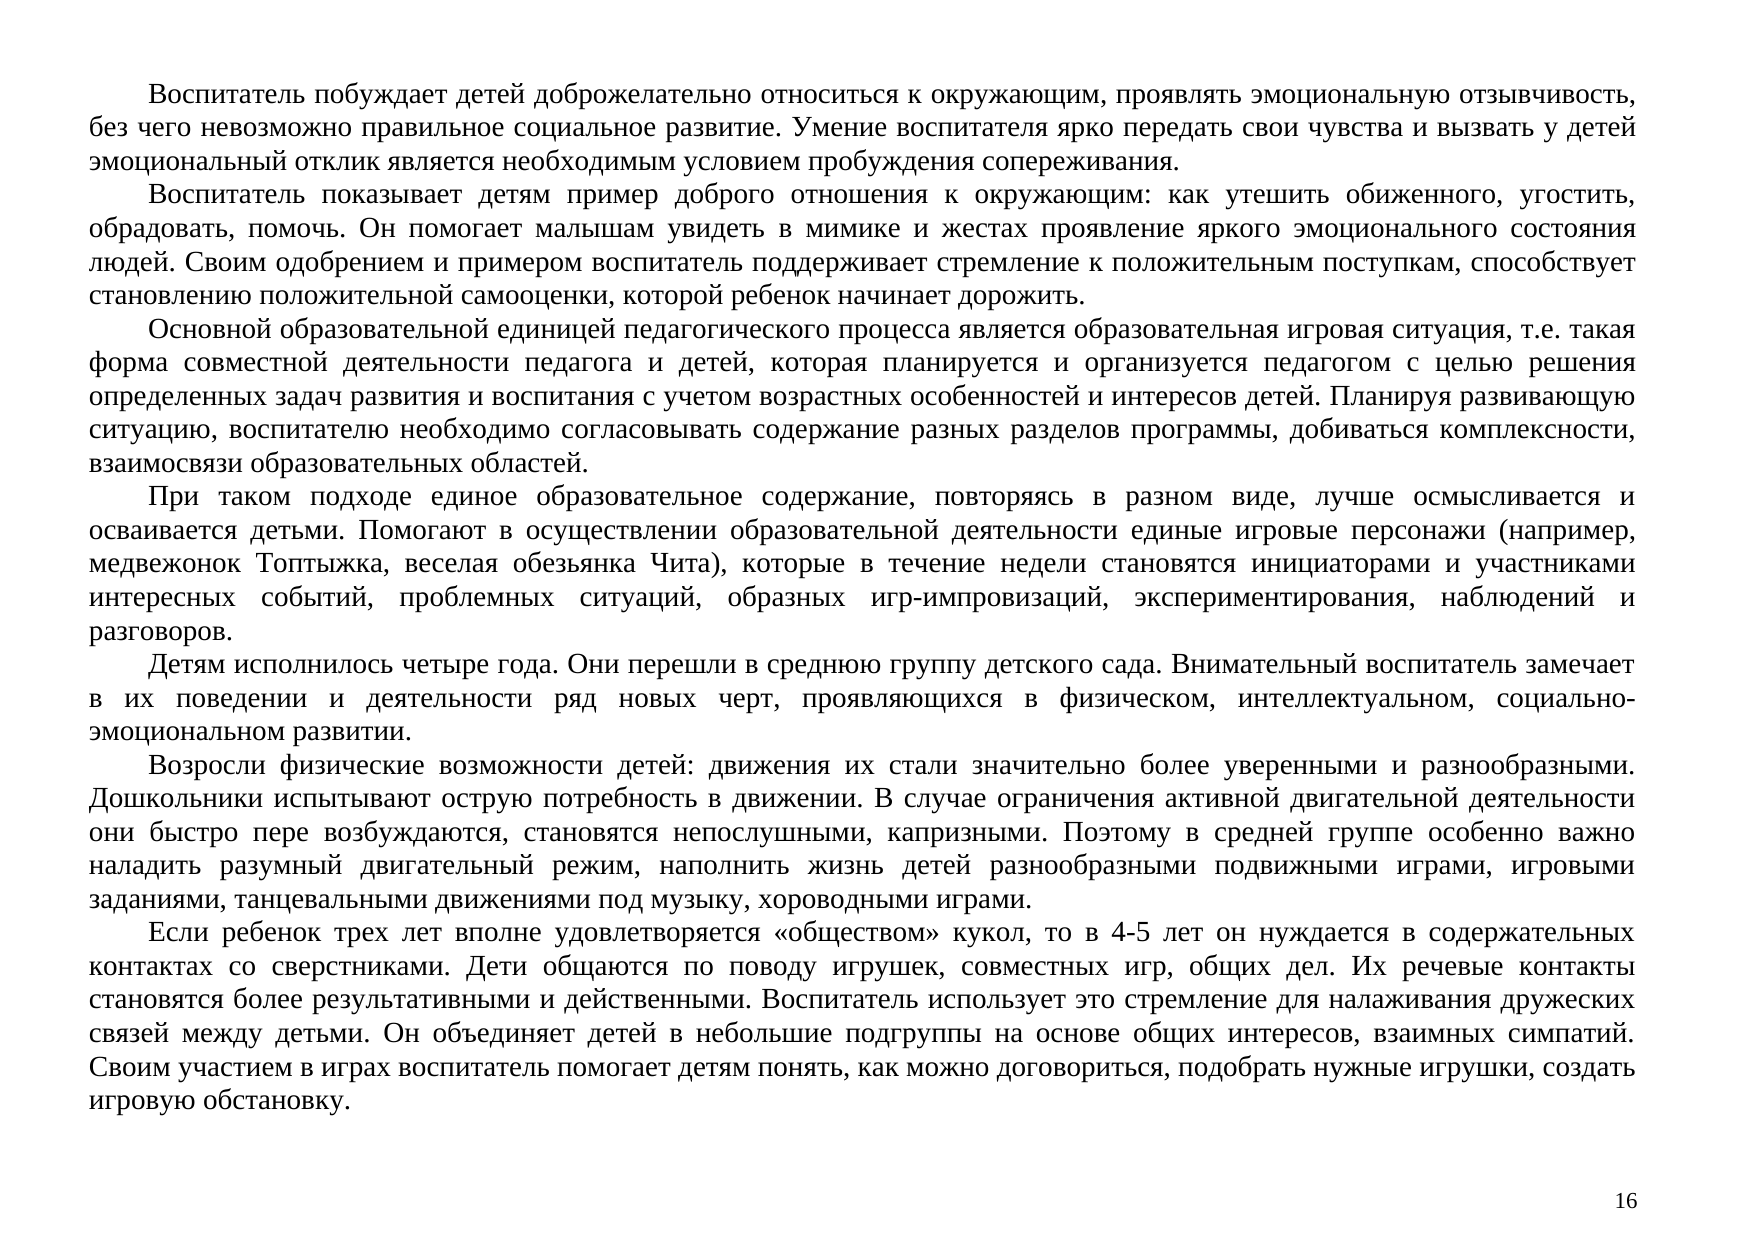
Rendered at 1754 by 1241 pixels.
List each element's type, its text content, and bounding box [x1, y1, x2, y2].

text Воспитатель побуждает детей доброжелательно относиться к окружающим, проявлять эмоциональную отзывчивость, без чего невозможно правильное социальное развитие. Умение воспитателя ярко передать свои чувства и вызвать у детей эмоциональный отклик является необходимым условием пробуждения сопереживания. [89, 76, 1637, 177]
text Основной образовательной единицей педагогического процесса является образовательная игровая ситуация, т.е. такая форма совместной деятельности педагога и детей, которая планируется и организуется педагогом с целью решения определенных задач развития и воспитания с учетом возрастных особенностей и интересов детей. Планируя развивающую ситуацию, воспитателю необходимо согласовывать содержание разных разделов программы, добиваться комплексности, взаимосвязи образовательных областей. [89, 311, 1637, 478]
text Возросли физические возможности детей: движения их стали значительно более уверенными и разнообразными. Дошкольники испытывают острую потребность в движении. В случае ограничения активной двигательной деятельности они быстро пере возбуждаются, становятся непослушными, капризными. Поэтому в средней группе особенно важно наладить разумный двигательный режим, наполнить жизнь детей разнообразными подвижными играми, игровыми заданиями, танцевальными движениями под музыку, хороводными играми. [89, 747, 1637, 914]
text При таком подходе единое образовательное содержание, повторяясь в разном виде, лучше осмысливается и осваивается детьми. Помогают в осуществлении образовательной деятельности единые игровые персонажи (например, медвежонок Топтыжка, веселая обезьянка Чита), которые в течение недели становятся инициаторами и участниками интересных событий, проблемных ситуаций, образных игр-импровизаций, экспериментирования, наблюдений и разговоров. [89, 478, 1637, 646]
text Если ребенок трех лет вполне удовлетворяется «обществом» кукол, то в 4-5 лет он нуждается в содержательных контактах со сверстниками. Дети общаются по поводу игрушек, совместных игр, общих дел. Их речевые контакты становятся более результативными и действенными. Воспитатель использует это стремление для налаживания дружеских связей между детьми. Он объединяет детей в небольшие подгруппы на основе общих интересов, взаимных симпатий. Своим участием в играх воспитатель помогает детям понять, как можно договориться, подобрать нужные игрушки, создать игровую обстановку. [89, 914, 1637, 1116]
text Детям исполнилось четыре года. Они перешли в среднюю группу детского сада. Внимательный воспитатель замечает в их поведении и деятельности ряд новых черт, проявляющихся в физическом, интеллектуальном, социально-эмоциональном развитии. [89, 646, 1637, 747]
text Воспитатель показывает детям пример доброго отношения к окружающим: как утешить обиженного, угостить, обрадовать, помочь. Он помогает малышам увидеть в мимике и жестах проявление яркого эмоционального состояния людей. Своим одобрением и примером воспитатель поддерживает стремление к положительным поступкам, способствует становлению положительной самооценки, которой ребенок начинает дорожить. [89, 177, 1637, 311]
